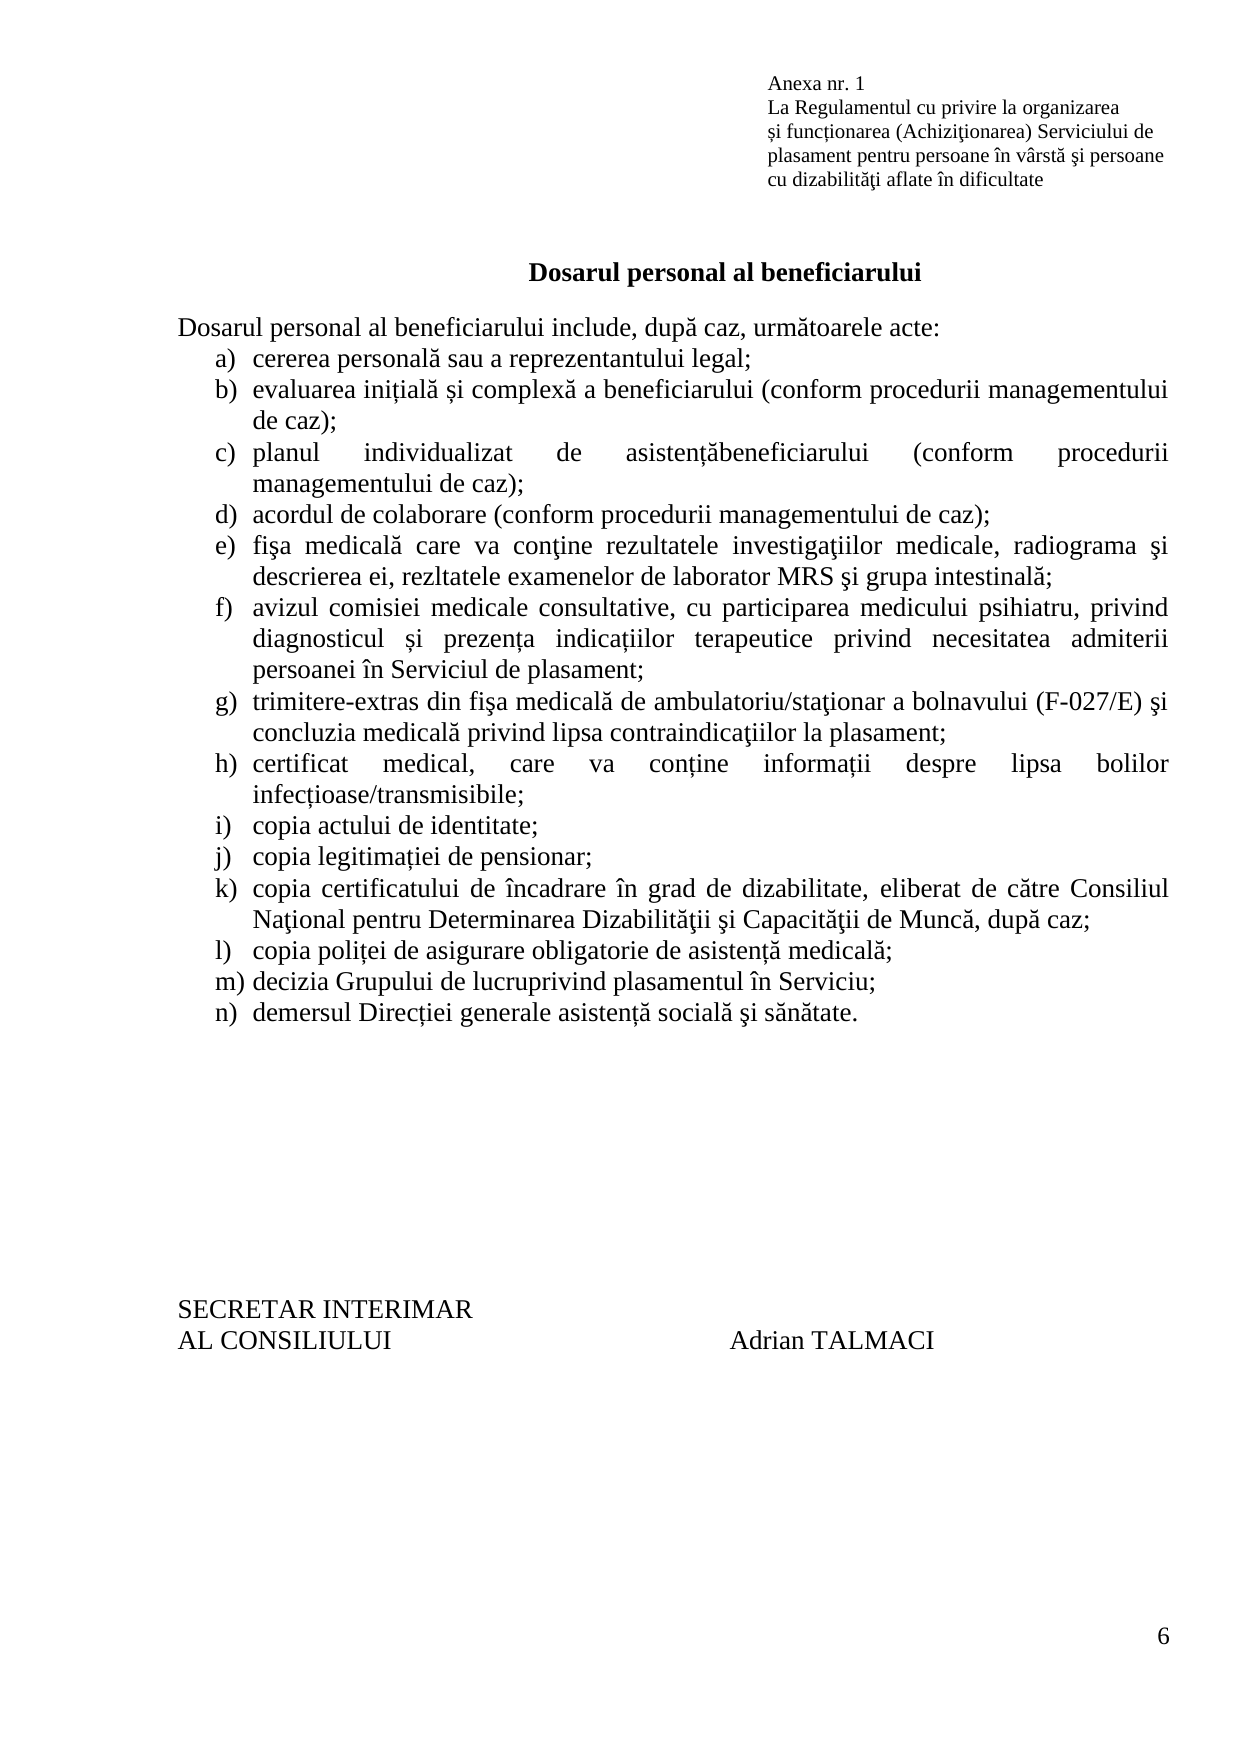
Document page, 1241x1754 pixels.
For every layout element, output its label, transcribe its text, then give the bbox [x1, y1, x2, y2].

list planul individualizat de asistențăbeneficiarului (conform procedurii managementului de caz); [215, 436, 1169, 498]
list avizul comisiei medicale consultative, cu participarea medicului psihiatru, privind diagnosticul și prezența indicațiilor terapeutice privind necesitatea admiterii persoanei în Serviciul de plasament; [215, 591, 1169, 685]
list copia legitimației de pensionar; [215, 841, 1169, 872]
list cererea personală sau a reprezentantului legal; [215, 342, 1169, 373]
list copia actului de identitate; [215, 809, 1169, 841]
text Anexa nr. 1 [767, 71, 1169, 95]
list fişa medicală care va conţine rezultatele investigaţiilor medicale, radiograma şi descrierea ei, rezltatele examenelor de laborator MRS şi grupa intestinală; [215, 529, 1169, 591]
text Dosarul personal al beneficiarului [281, 256, 1169, 287]
list demersul Direcției generale asistență socială şi sănătate. [215, 996, 1169, 1027]
text Dosarul personal al beneficiarului include, după caz, următoarele acte: [177, 311, 1169, 342]
list evaluarea inițială și complexă a beneficiarului (conform procedurii managementului de caz); [215, 373, 1169, 436]
list copia poliței de asigurare obligatorie de asistență medicală; [215, 934, 1169, 965]
list copia certificatului de încadrare în grad de dizabilitate, eliberat de către Consiliul Naţional pentru Determinarea Dizabilităţii şi Capacităţii de Muncă, după caz; [215, 872, 1169, 934]
text La Regulamentul cu privire la organizarea și funcționarea (Achiziţionarea) Serviciului de plasament pentru persoane în vârstă şi persoane cu dizabilităţi aflate în dificultate [767, 95, 1169, 191]
text SECRETAR INTERIMAR [177, 1293, 1169, 1324]
list certificat medical, care va conține informații despre lipsa bolilor infecțioase/transmisibile; [215, 747, 1169, 809]
list trimitere-extras din fişa medicală de ambulatoriu/staţionar a bolnavului (F-027/E) şi concluzia medicală privind lipsa contraindicaţiilor la plasament; [215, 685, 1169, 747]
list acordul de colaborare (conform procedurii managementului de caz); [215, 498, 1169, 529]
list decizia Grupului de lucruprivind plasamentul în Serviciu; [215, 965, 1169, 996]
text AL CONSILIULUI Adrian TALMACI [177, 1324, 1169, 1356]
